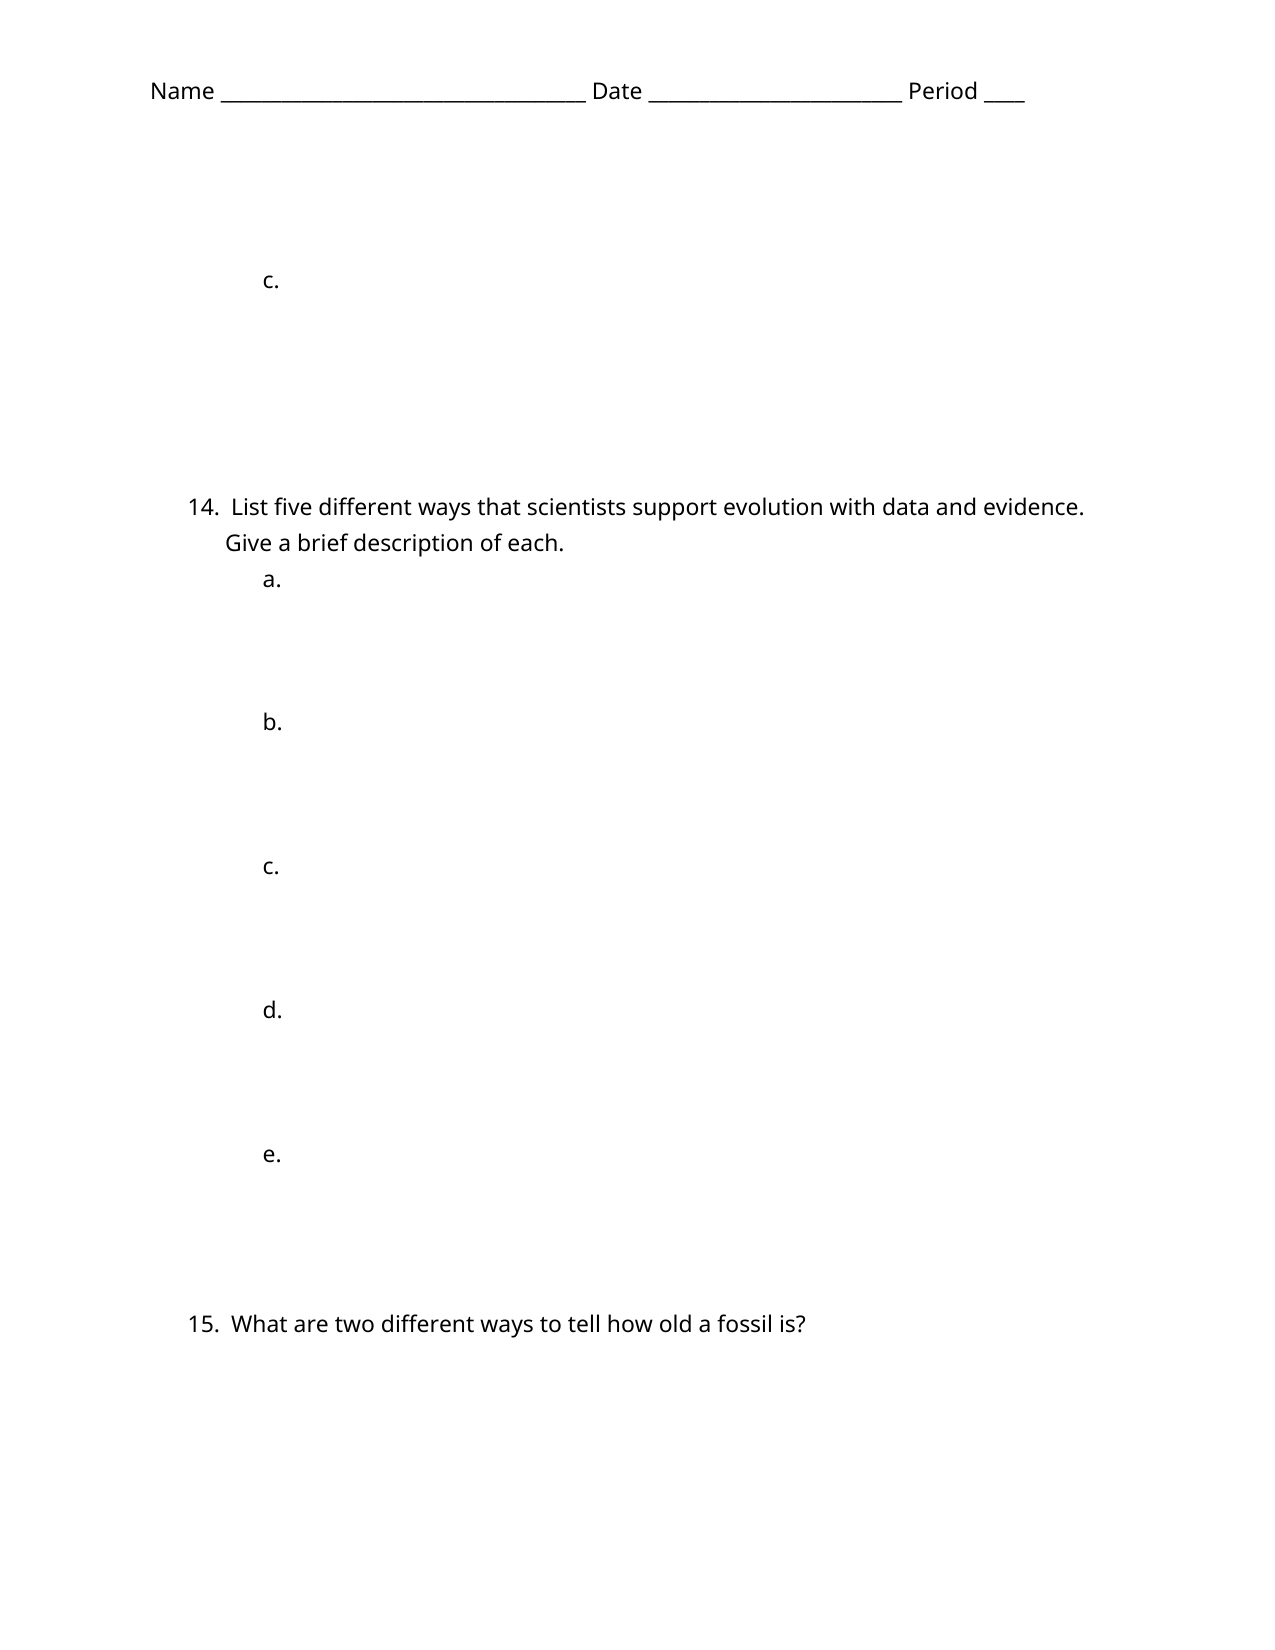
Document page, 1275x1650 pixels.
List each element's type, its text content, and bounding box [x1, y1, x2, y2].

list What are two different ways to tell how old a fossil is? [187, 1308, 1125, 1339]
list List five different ways that scientists support evolution with data and evidence. Give a brief description of each. [187, 491, 1125, 558]
